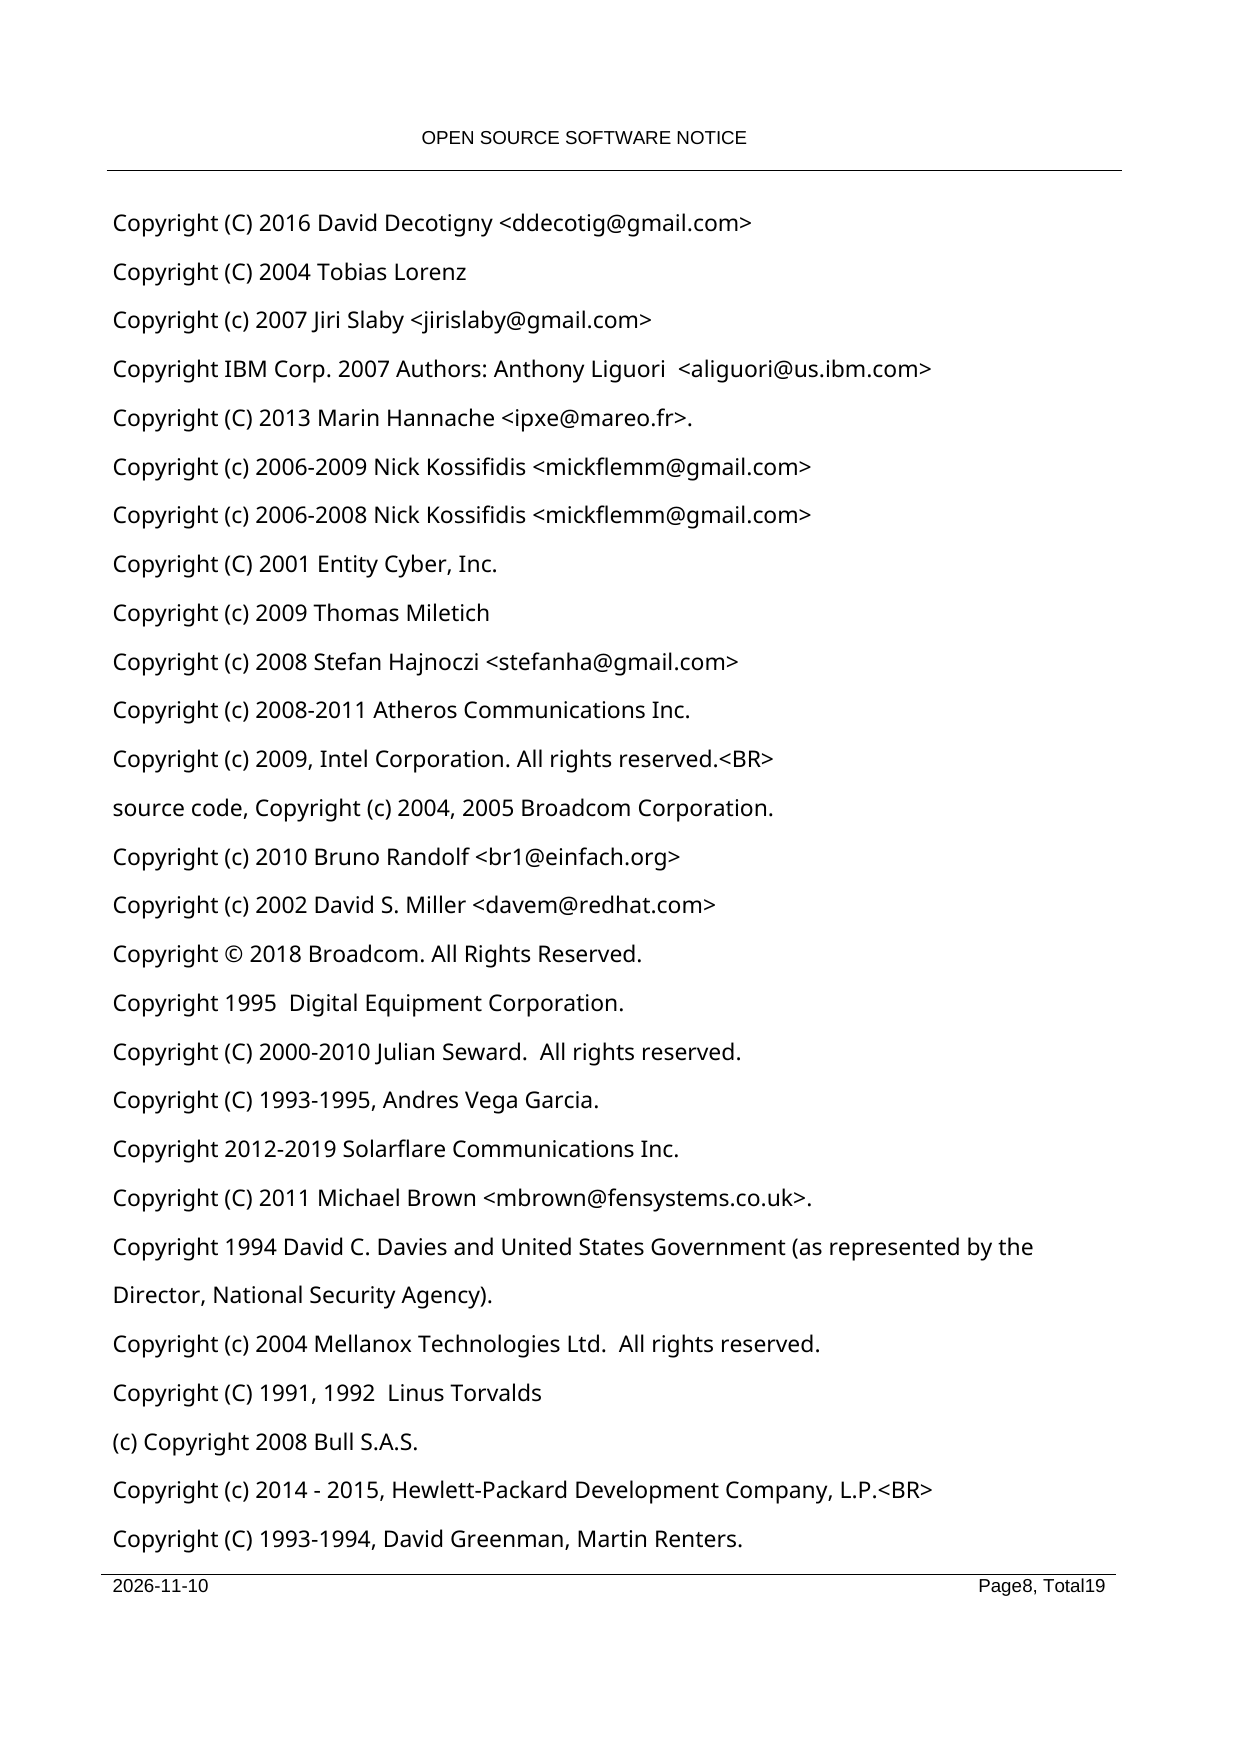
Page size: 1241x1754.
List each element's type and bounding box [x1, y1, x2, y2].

text [112, 206, 1128, 1555]
